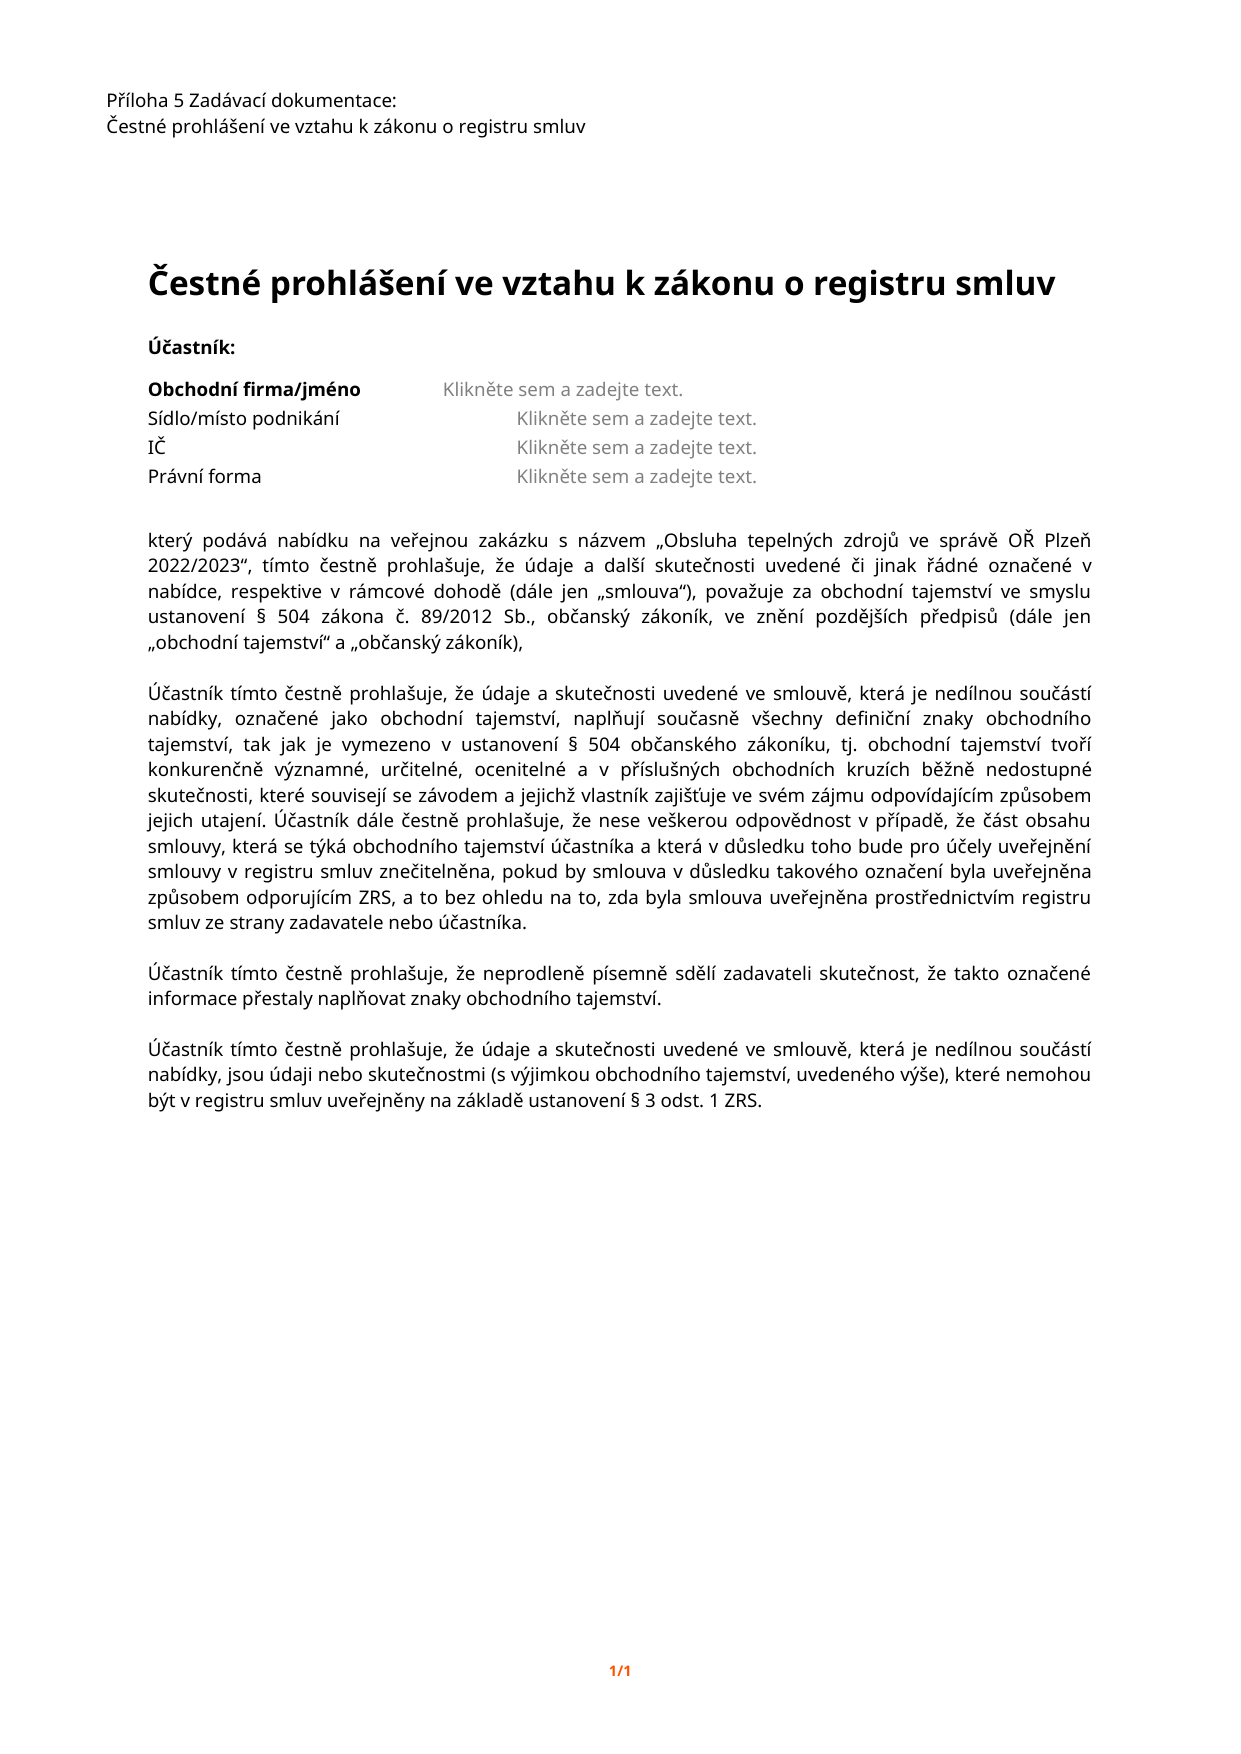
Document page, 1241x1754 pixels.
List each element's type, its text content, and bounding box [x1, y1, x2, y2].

text Účastník tímto čestně prohlašuje, že údaje a skutečnosti uvedené ve smlouvě, která je nedílnou součástí nabídky, označené jako obchodní tajemství, naplňují současně všechny definiční znaky obchodního tajemství, tak jak je vymezeno v ustanovení § 504 občanského zákoníku, tj. obchodní tajemství tvoří konkurenčně významné, určitelné, ocenitelné a v příslušných obchodních kruzích běžně nedostupné skutečnosti, které souvisejí se závodem a jejichž vlastník zajišťuje ve svém zájmu odpovídajícím způsobem jejich utajení. Účastník dále čestně prohlašuje, že nese veškerou odpovědnost v případě, že část obsahu smlouvy, která se týká obchodního tajemství účastníka a která v důsledku toho bude pro účely uveřejnění smlouvy v registru smluv znečitelněna, pokud by smlouva v důsledku takového označení byla uveřejněna způsobem odporujícím ZRS, a to bez ohledu na to, zda byla smlouva uveřejněna prostřednictvím registru smluv ze strany zadavatele nebo účastníka. [148, 680, 1093, 935]
text Účastník tímto čestně prohlašuje, že údaje a skutečnosti uvedené ve smlouvě, která je nedílnou součástí nabídky, jsou údaji nebo skutečnostmi (s výjimkou obchodního tajemství, uvedeného výše), které nemohou být v registru smluv uveřejněny na základě ustanovení § 3 odst. 1 ZRS. [148, 1036, 1093, 1113]
text Právní forma [148, 460, 1093, 489]
text Obchodní firma/jméno [148, 373, 1093, 402]
text IČ [148, 431, 1093, 460]
text Účastník tímto čestně prohlašuje, že neprodleně písemně sdělí zadavateli skutečnost, že takto označené informace přestaly naplňovat znaky obchodního tajemství. [148, 960, 1093, 1011]
title Čestné prohlášení ve vztahu k zákonu o registru smluv [148, 259, 1093, 305]
text Účastník: [148, 330, 1093, 361]
text Sídlo/místo podnikání [148, 402, 1093, 431]
text který podává nabídku na veřejnou zakázku s názvem „Obsluha tepelných zdrojů ve správě OŘ Plzeň 2022/2023“, tímto čestně prohlašuje, že údaje a další skutečnosti uvedené či jinak řádné označené v nabídce, respektive v rámcové dohodě (dále jen „smlouva“), považuje za obchodní tajemství ve smyslu ustanovení § 504 zákona č. 89/2012 Sb., občanský zákoník, ve znění pozdějších předpisů (dále jen „obchodní tajemství“ a „občanský zákoník), [148, 527, 1093, 655]
